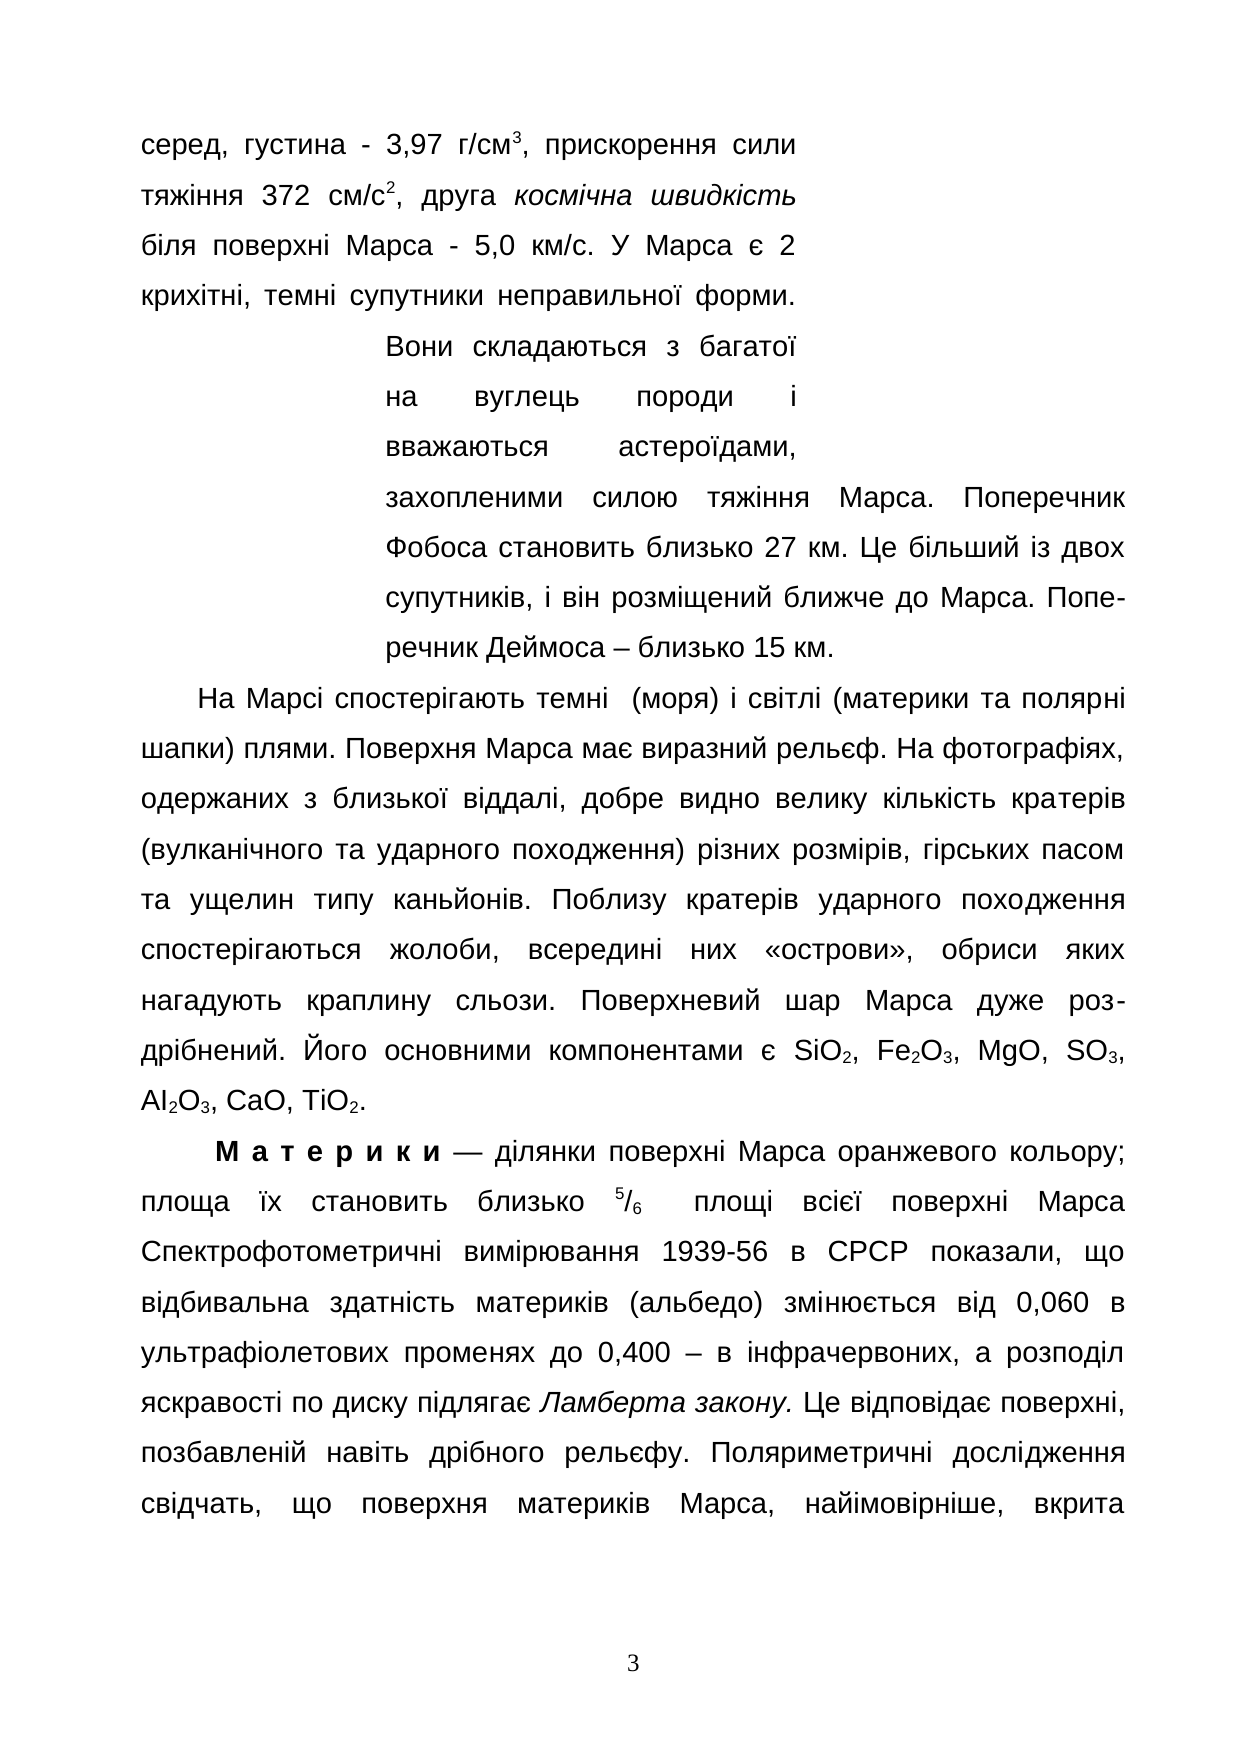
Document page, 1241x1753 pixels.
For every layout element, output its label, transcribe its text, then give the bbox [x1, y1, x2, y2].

text На Марсі спостерігають темні (моря) і світлі (материки та полярні шапки) плями. Поверхня Марса має виразний рельєф. На фотографіях, одержаних з близької віддалі, добре видно велику кількість кратерів (вулканічного та ударного походження) різних розмірів, гірських пасом та ущелин типу каньйонів. Поблизу кратерів ударного походження спостерігаються жолоби, всередині них «острови», обриси яких нагадують краплину сльози. Поверхневий шар Марса дуже роздрібнений. Його основними компонентами є SіO2, Fе2O3, МgО, SO3, АІ2О3, СаО, ТіО2. [141, 681, 1126, 1117]
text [141, 127, 1126, 664]
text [141, 1134, 1126, 1519]
